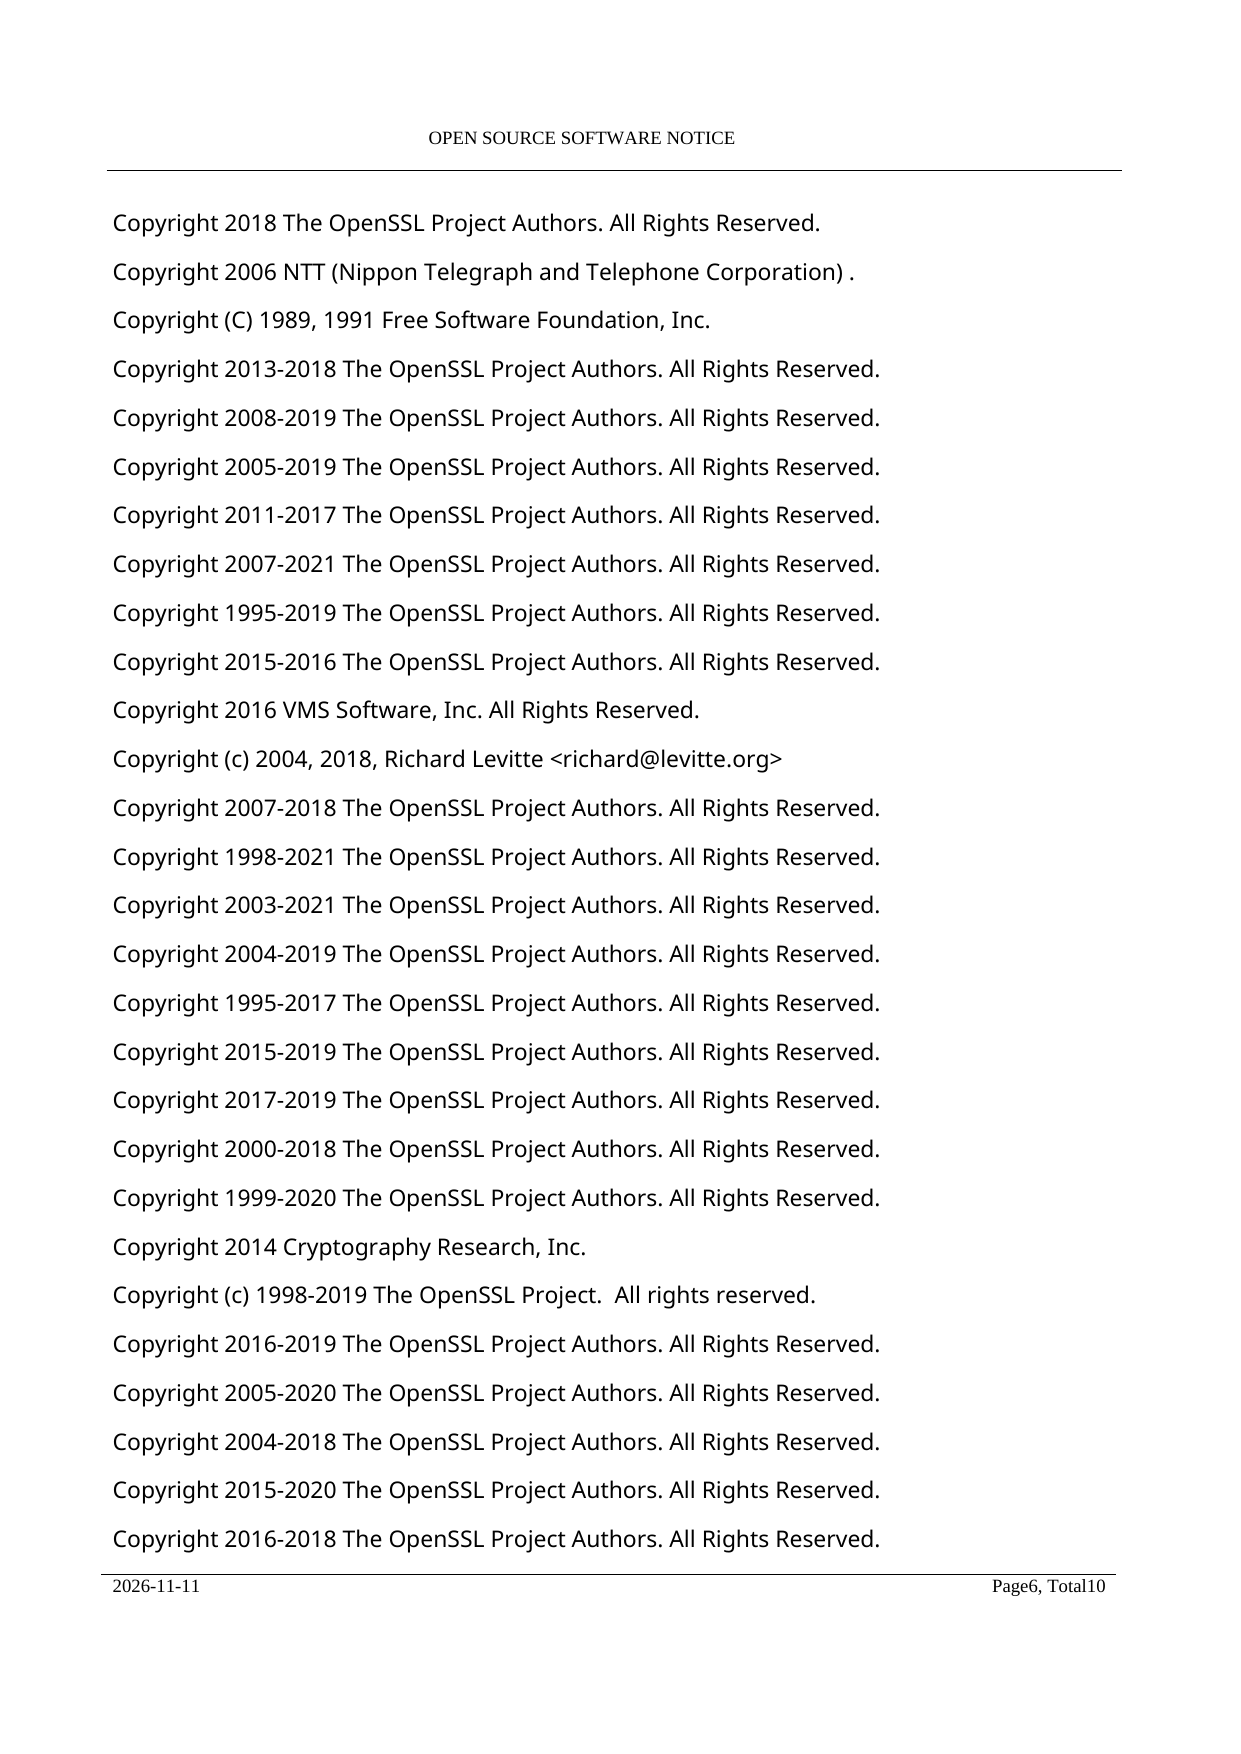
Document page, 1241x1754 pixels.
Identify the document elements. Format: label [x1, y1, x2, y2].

text [112, 206, 1128, 1555]
